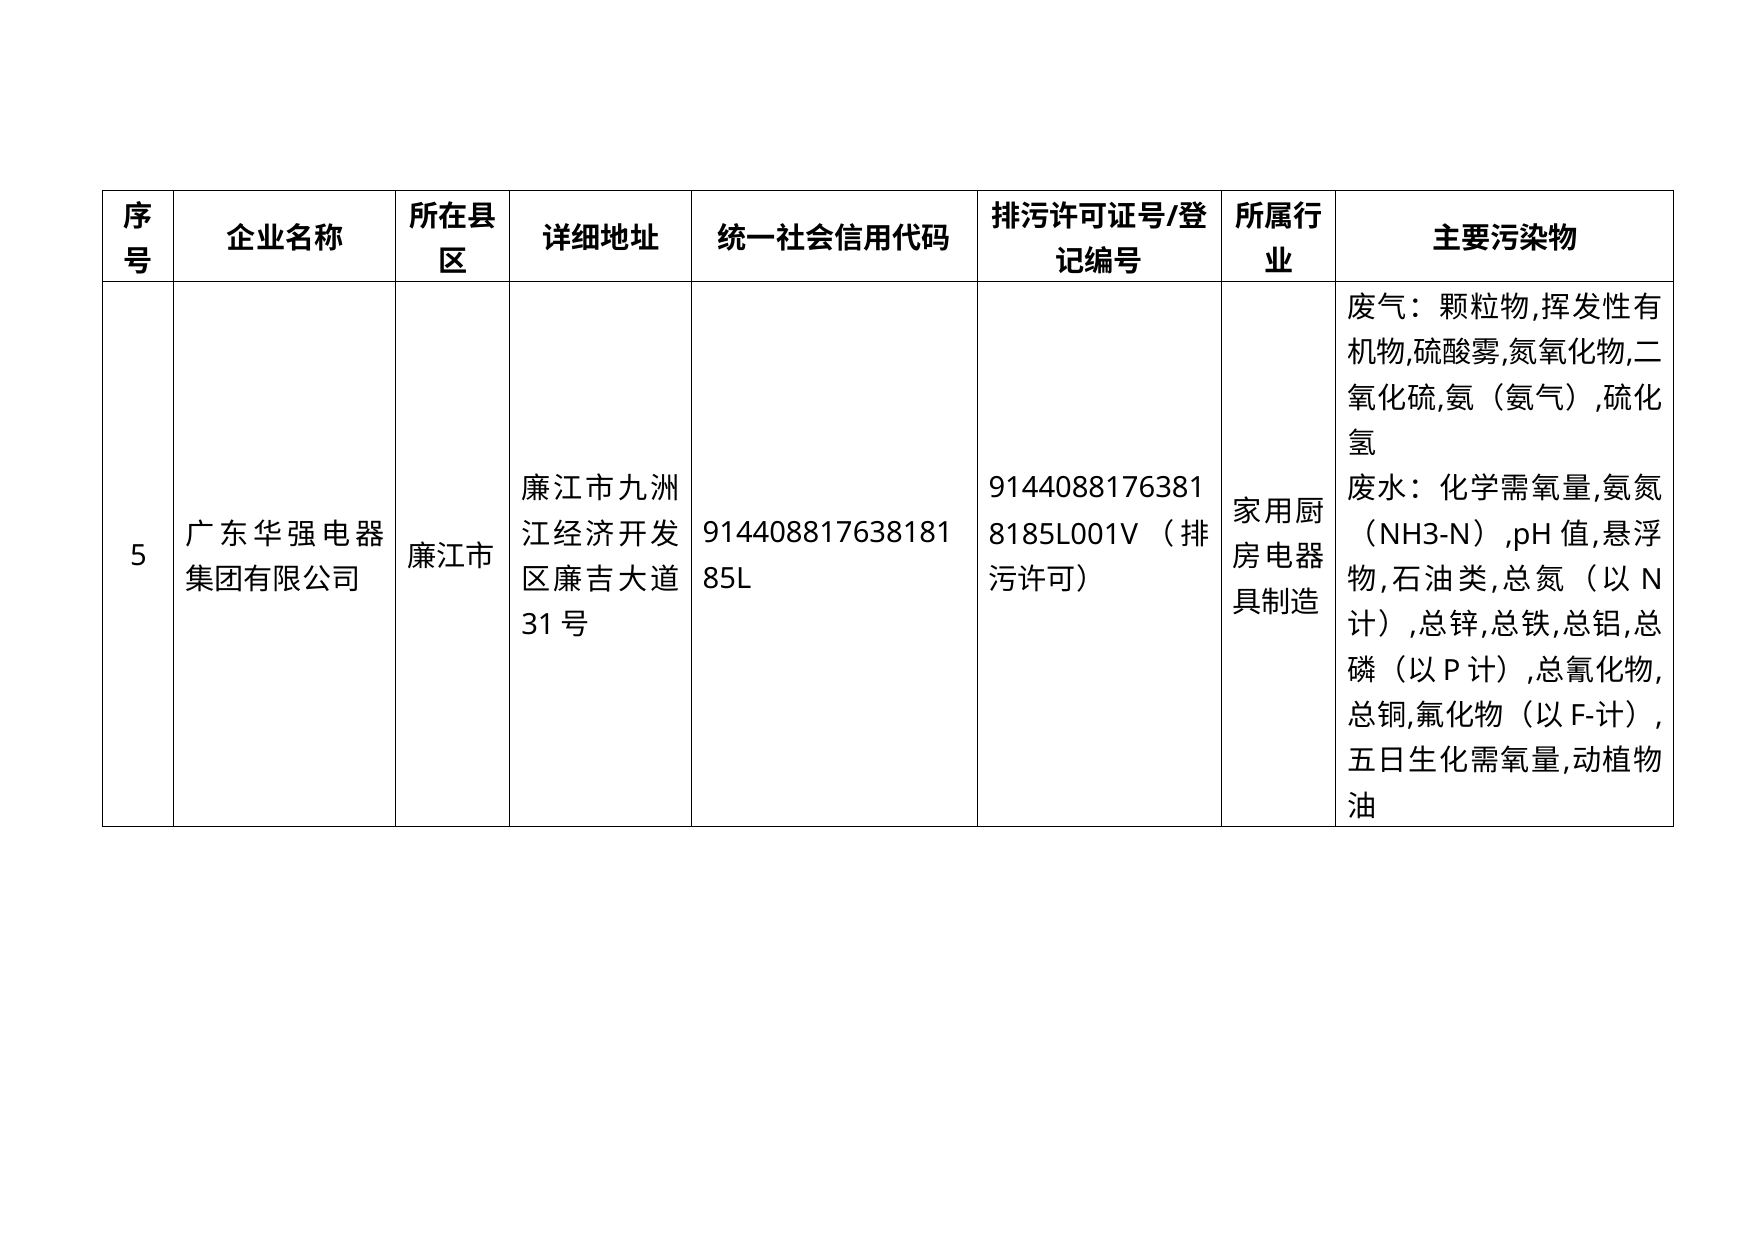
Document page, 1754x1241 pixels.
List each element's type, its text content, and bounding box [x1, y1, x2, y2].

table_cell 廉江市九洲江经济开发区廉吉大道31号 [510, 282, 691, 826]
table_cell 5 [103, 282, 173, 826]
table_cell 废气：颗粒物,挥发性有机物,硫酸雾,氮氧化物,二氧化硫,氨（氨气）,硫化氢 废水：化学需氧量,氨氮（NH3-N）,pH值,悬浮物,石油类,总氮（以N计）,总锌,总铁,总铝,总磷（以P计）,总氰化物,总铜,氟化物（以F-计）,五日生化需氧量,动植物油 [1336, 282, 1673, 826]
table_header 主要污染物 [1336, 191, 1673, 281]
table_header 所属行业 [1222, 191, 1335, 281]
table_cell 广东华强电器集团有限公司 [174, 282, 395, 826]
table_cell 家用厨房电器具制造 [1222, 282, 1335, 826]
table_header 序号 [103, 191, 173, 281]
table_cell 廉江市 [396, 282, 509, 826]
table_header 企业名称 [174, 191, 395, 281]
table_header 详细地址 [510, 191, 691, 281]
table_header 统一社会信用代码 [692, 191, 977, 281]
table_header 所在县区 [396, 191, 509, 281]
table_cell 91440881763818185L [692, 282, 977, 826]
table_header 排污许可证号/登记编号 [978, 191, 1221, 281]
table_cell 91440881763818185L001V（排污许可） [978, 282, 1221, 826]
